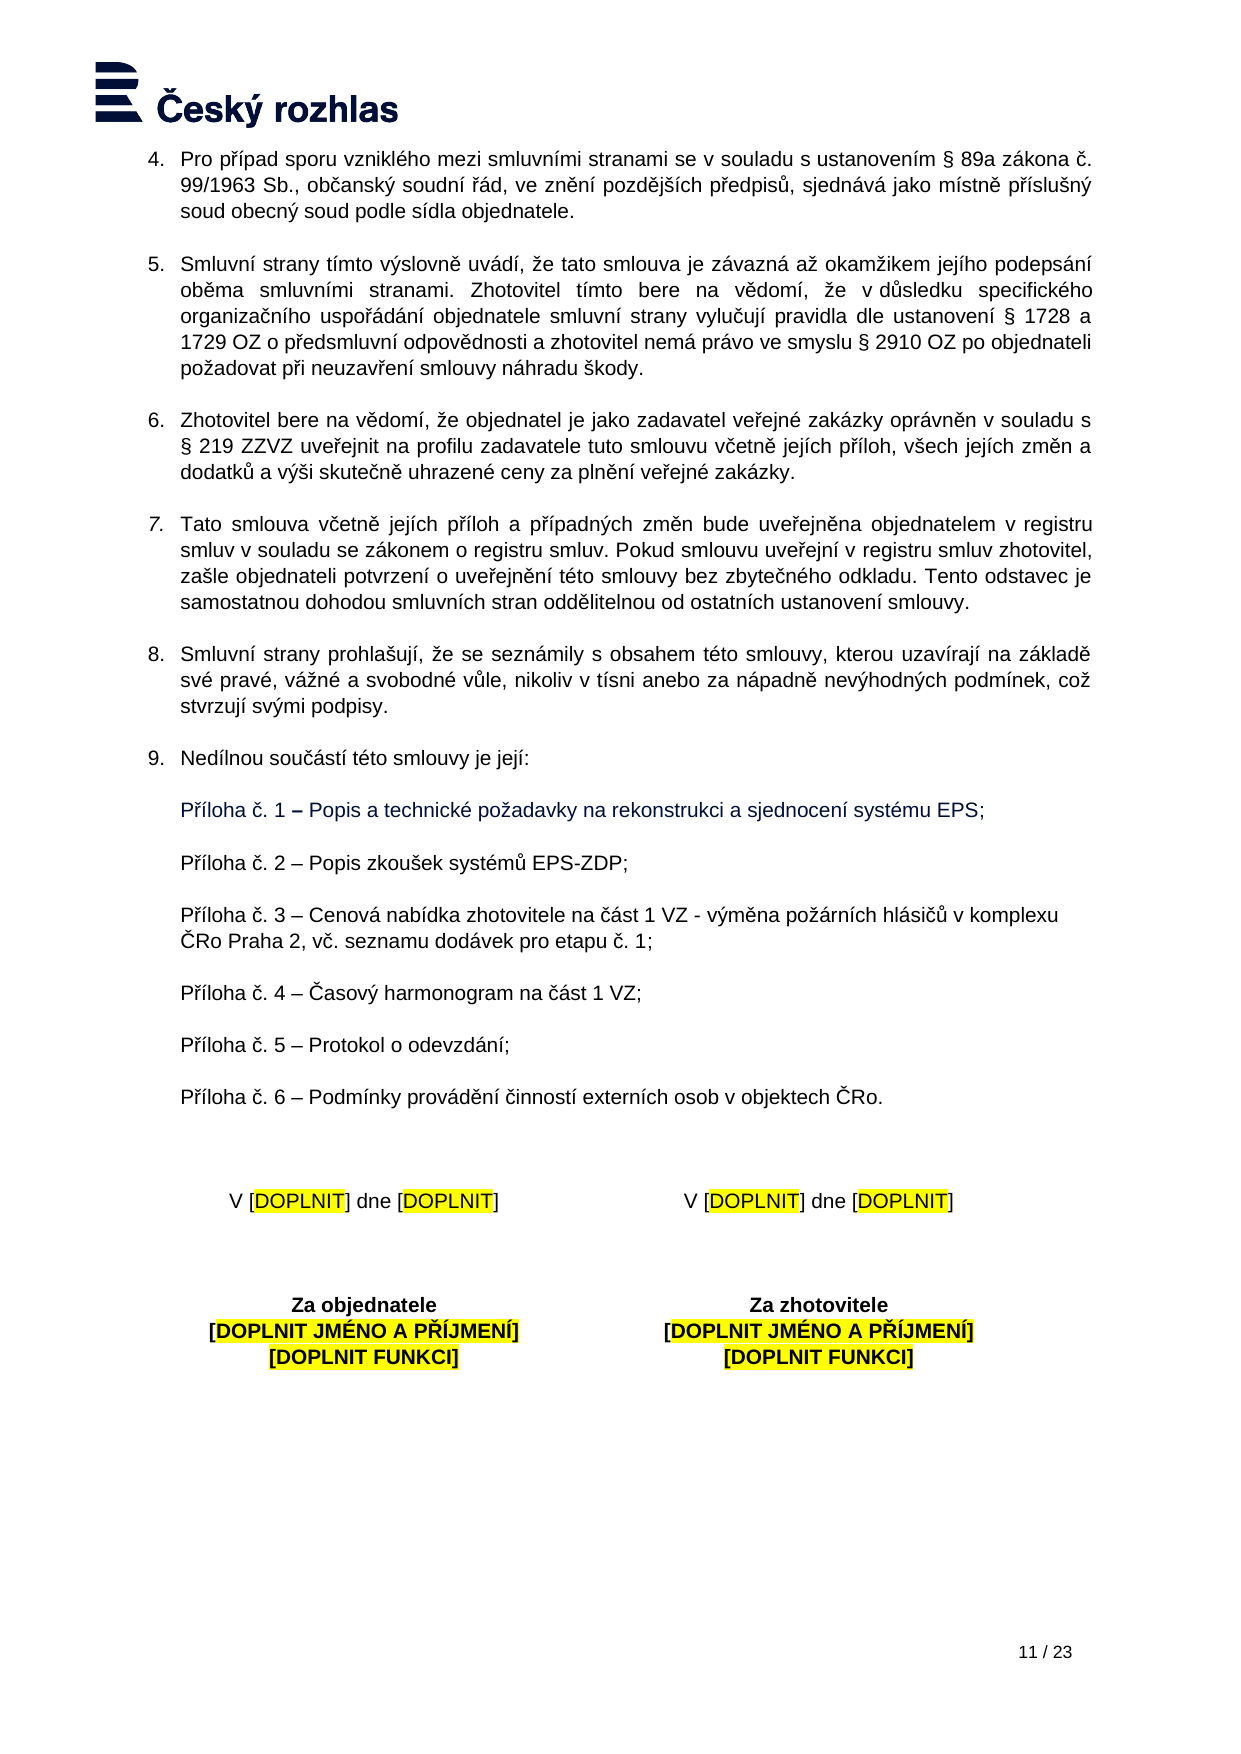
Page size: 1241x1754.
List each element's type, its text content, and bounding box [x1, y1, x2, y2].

table_cell Za objednatele [DOPLNIT JMÉNO A PŘÍJMENÍ] [DOPLNIT FUNKCI] [136, 1214, 591, 1370]
list Smluvní strany prohlašují, že se seznámily s obsahem této smlouvy, kterou uzavírají na základě své pravé, vážné a svobodné vůle, nikoliv v tísni anebo za nápadně nevýhodných podmínek, což stvrzují svými podpisy. [148, 641, 1093, 719]
picture [95, 62, 398, 128]
subtitle Příloha č. 1 – Popis a technické požadavky na rekonstrukci a sjednocení systému EPS; [148, 797, 1093, 823]
list Příloha č. 5 – Protokol o odevzdání; [180, 1031, 1093, 1057]
list Zhotovitel bere na vědomí, že objednatel je jako zadavatel veřejné zakázky oprávněn v souladu s § 219 ZZVZ uveřejnit na profilu zadavatele tuto smlouvu včetně jejích příloh, všech jejích změn a dodatků a výši skutečně uhrazené ceny za plnění veřejné zakázky. [148, 406, 1093, 484]
list Příloha č. 2 – Popis zkoušek systémů EPS-ZDP; [180, 849, 1093, 875]
table_cell Za zhotovitele [DOPLNIT JMÉNO A PŘÍJMENÍ] [DOPLNIT FUNKCI] [591, 1214, 1046, 1370]
list Nedílnou součástí této smlouvy je její: [148, 745, 1093, 771]
list Smluvní strany tímto výslovně uvádí, že tato smlouva je závazná až okamžikem jejího podepsání oběma smluvními stranami. Zhotovitel tímto bere na vědomí, že v důsledku specifického organizačního uspořádání objednatele smluvní strany vylučují pravidla dle ustanovení § 1728 a 1729 OZ o předsmluvní odpovědnosti a zhotovitel nemá právo ve smyslu § 2910 OZ po objednateli požadovat při neuzavření smlouvy náhradu škody. [148, 250, 1093, 380]
table_header V [DOPLNIT] dne [DOPLNIT] [136, 1136, 591, 1214]
table_header V [DOPLNIT] dne [DOPLNIT] [591, 1136, 1046, 1214]
list Příloha č. 6 – Podmínky provádění činností externích osob v objektech ČRo. [177, 1083, 1093, 1109]
list Tato smlouva včetně jejích příloh a případných změn bude uveřejněna objednatelem v registru smluv v souladu se zákonem o registru smluv. Pokud smlouvu uveřejní v registru smluv zhotovitel, zašle objednateli potvrzení o uveřejnění této smlouvy bez zbytečného odkladu. Tento odstavec je samostatnou dohodou smluvních stran oddělitelnou od ostatních ustanovení smlouvy. [148, 511, 1093, 615]
list Pro případ sporu vzniklého mezi smluvními stranami se v souladu s ustanovením § 89a zákona č. 99/1963 Sb., občanský soudní řád, ve znění pozdějších předpisů, sjednává jako místně příslušný soud obecný soud podle sídla objednatele. [148, 146, 1093, 224]
list Příloha č. 3 – Cenová nabídka zhotovitele na část 1 VZ - výměna požárních hlásičů v komplexu ČRo Praha 2, vč. seznamu dodávek pro etapu č. 1; [180, 901, 1093, 953]
list Příloha č. 4 – Časový harmonogram na část 1 VZ; [180, 979, 1093, 1005]
